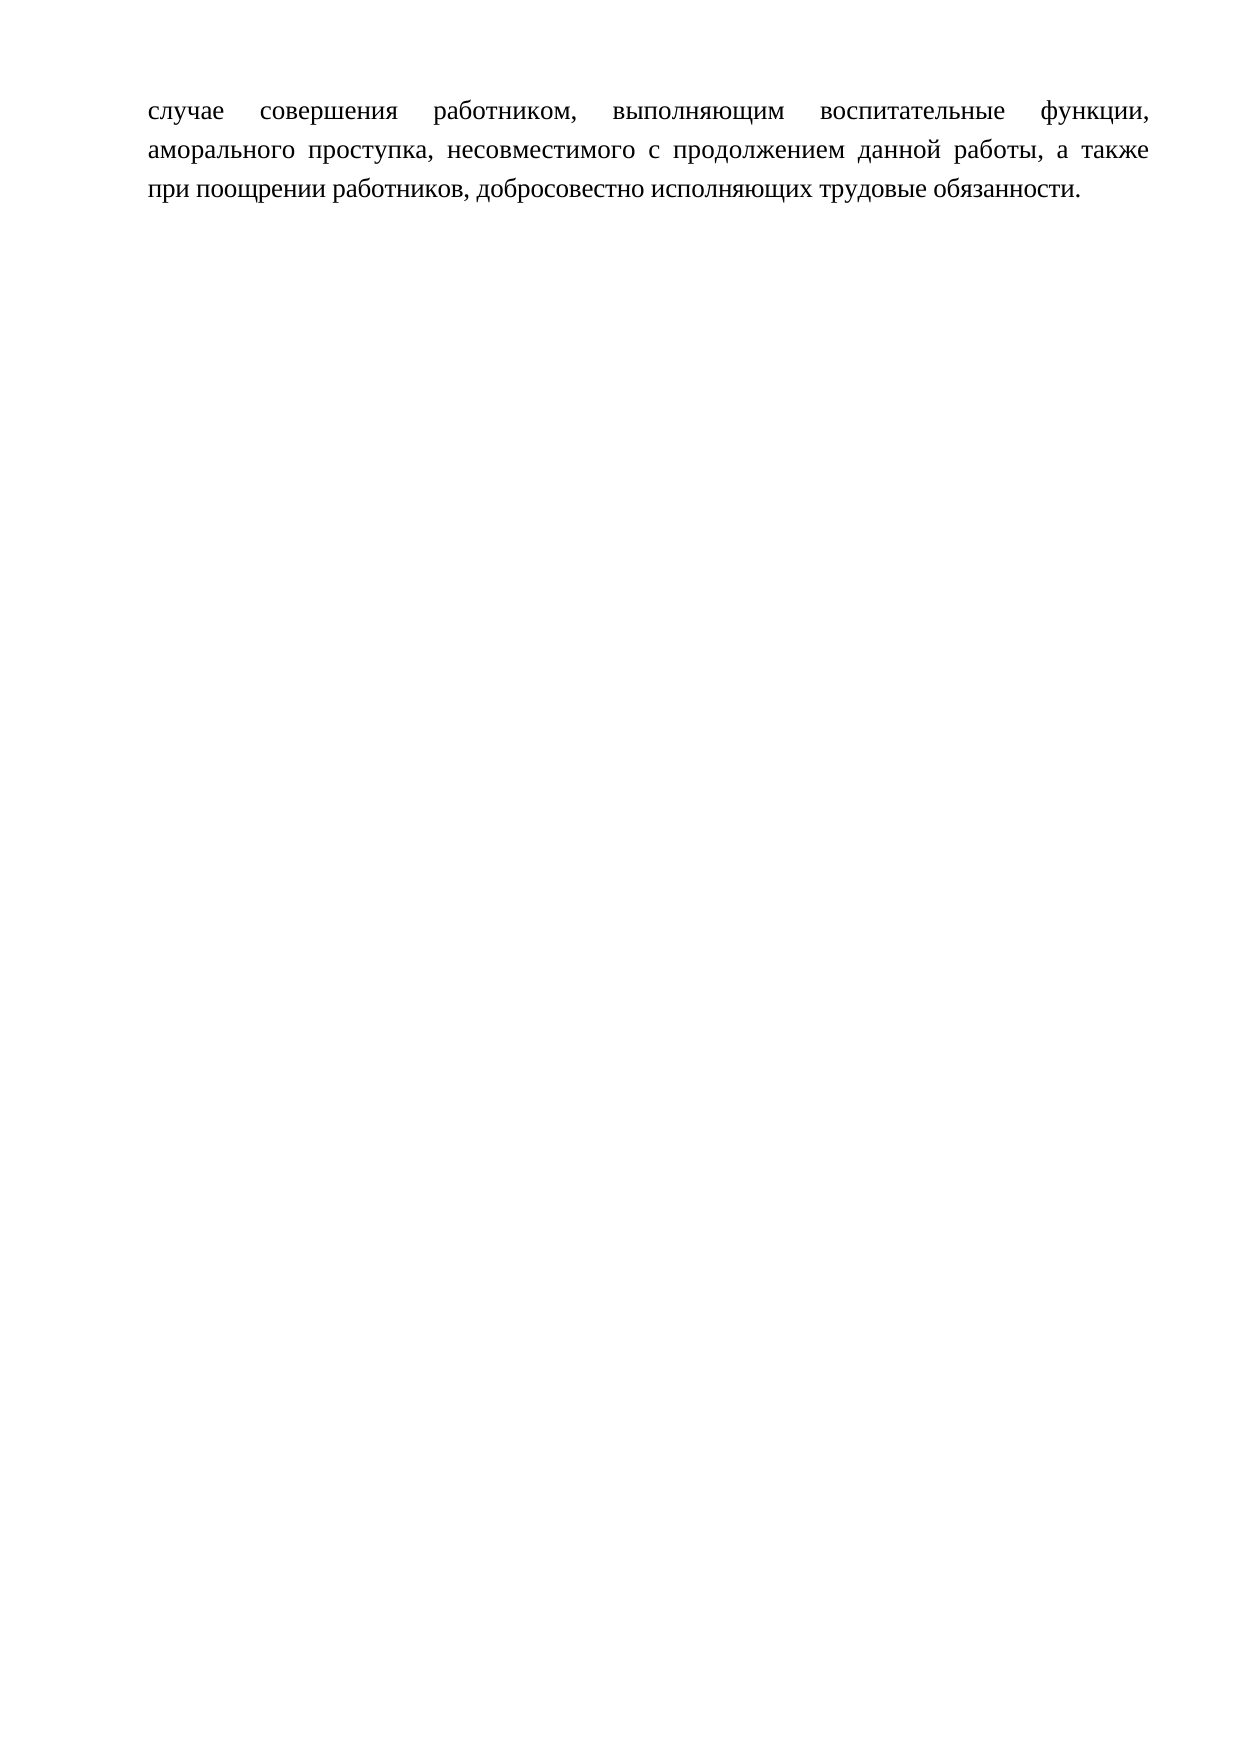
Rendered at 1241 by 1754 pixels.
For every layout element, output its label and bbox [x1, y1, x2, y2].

text [148, 89, 1152, 206]
